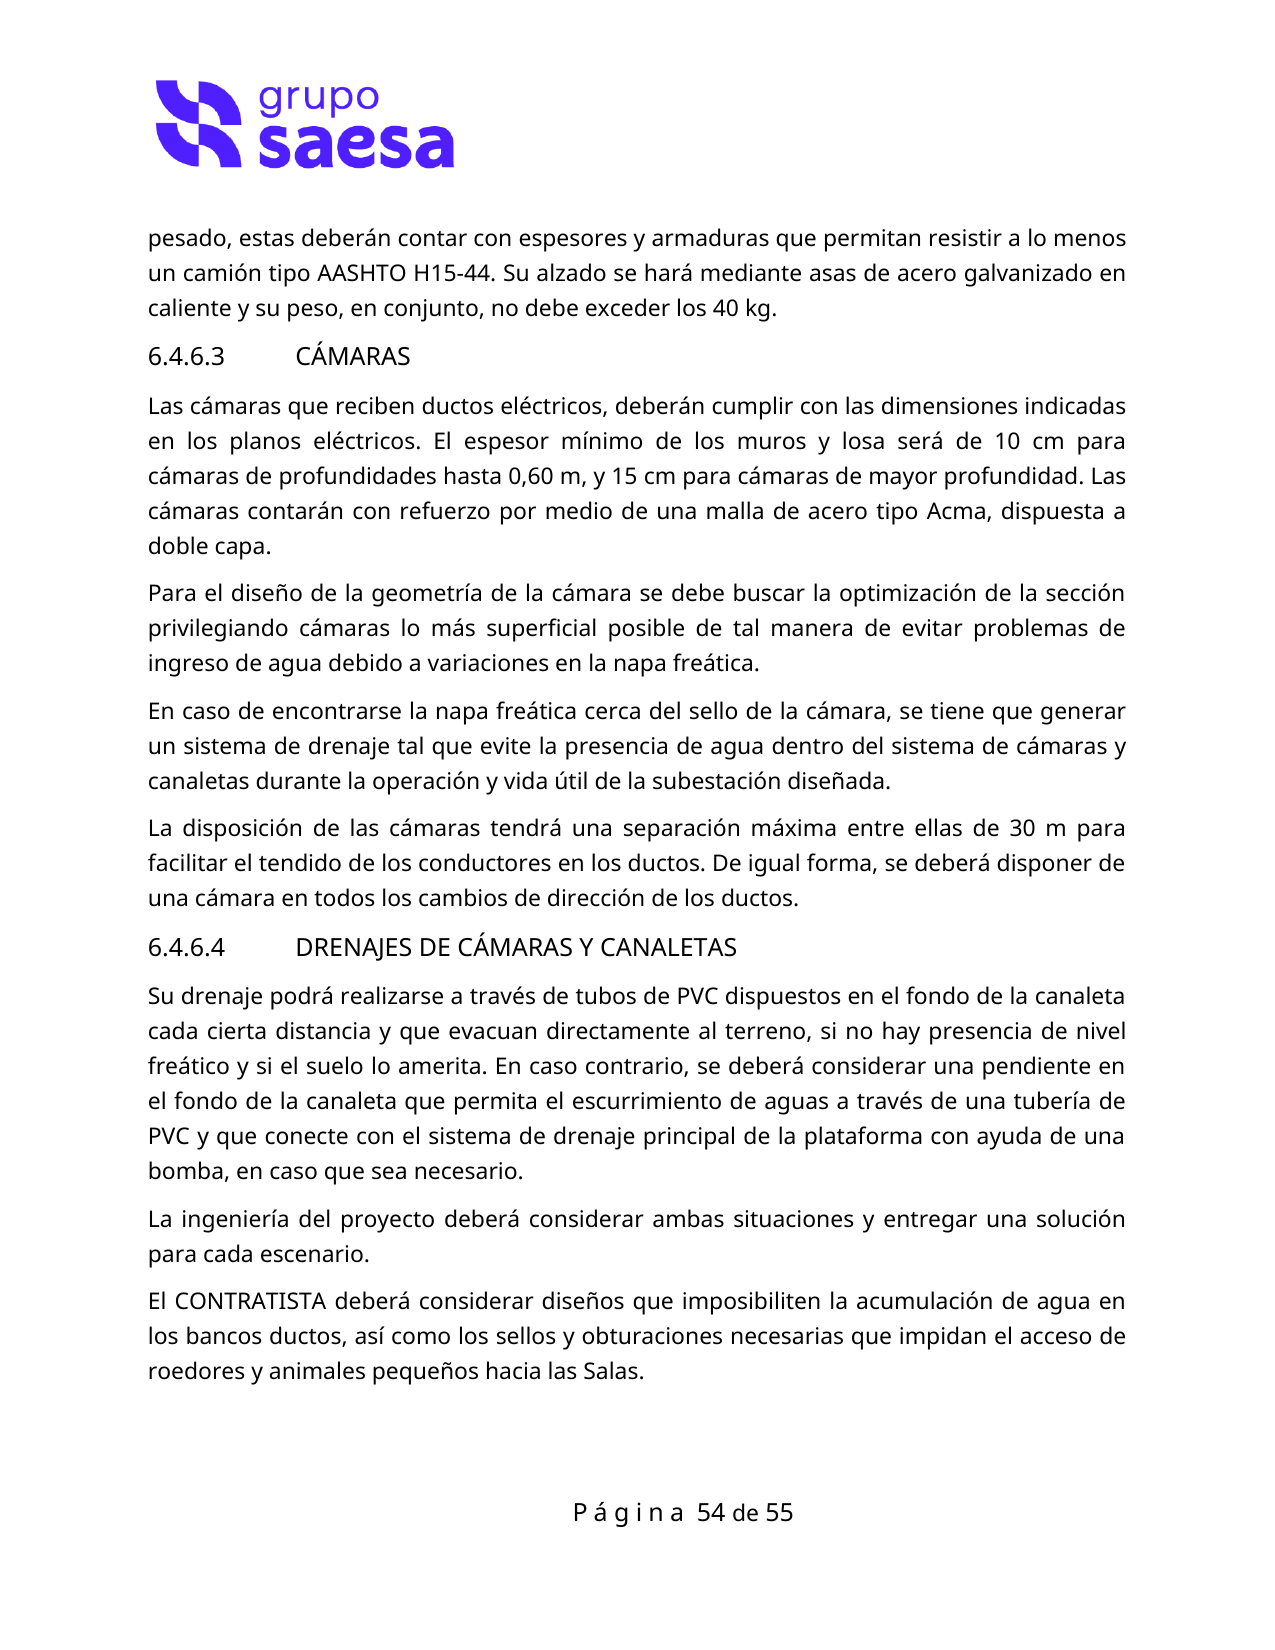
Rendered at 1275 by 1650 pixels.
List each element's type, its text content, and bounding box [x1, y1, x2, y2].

text La disposición de las cámaras tendrá una separación máxima entre ellas de 30 m para facilitar el tendido de los conductores en los ductos. De igual forma, se deberá disponer de una cámara en todos los cambios de dirección de los ductos. [148, 812, 1127, 913]
text Las cámaras que reciben ductos eléctricos, deberán cumplir con las dimensiones indicadas en los planos eléctricos. El espesor mínimo de los muros y losa será de 10 cm para cámaras de profundidades hasta 0,60 m, y 15 cm para cámaras de mayor profundidad. Las cámaras contarán con refuerzo por medio de una malla de acero tipo Acma, dispuesta a doble capa. [148, 389, 1127, 561]
subtitle Drenajes de cámaras y canaletas [148, 929, 1127, 964]
text Su drenaje podrá realizarse a través de tubos de PVC dispuestos en el fondo de la canaleta cada cierta distancia y que evacuan directamente al terreno, si no hay presencia de nivel freático y si el suelo lo amerita. En caso contrario, se deberá considerar una pendiente en el fondo de la canaleta que permita el escurrimiento de aguas a través de una tubería de PVC y que conecte con el sistema de drenaje principal de la plataforma con ayuda de una bomba, en caso que sea necesario. [148, 980, 1127, 1186]
text En caso de encontrarse la napa freática cerca del sello de la cámara, se tiene que generar un sistema de drenaje tal que evite la presencia de agua dentro del sistema de cámaras y canaletas durante la operación y vida útil de la subestación diseñada. [148, 694, 1127, 796]
text El CONTRATISTA deberá considerar diseños que imposibiliten la acumulación de agua en los bancos ductos, así como los sellos y obturaciones necesarias que impidan el acceso de roedores y animales pequeños hacia las Salas. [148, 1285, 1127, 1386]
text La ingeniería del proyecto deberá considerar ambas situaciones y entregar una solución para cada escenario. [148, 1203, 1127, 1269]
text Para el diseño de la geometría de la cámara se debe buscar la optimización de la sección privilegiando cámaras lo más superficial posible de tal manera de evitar problemas de ingreso de agua debido a variaciones en la napa freática. [148, 577, 1127, 678]
subtitle Cámaras [148, 339, 1127, 373]
picture [147, 73, 458, 171]
